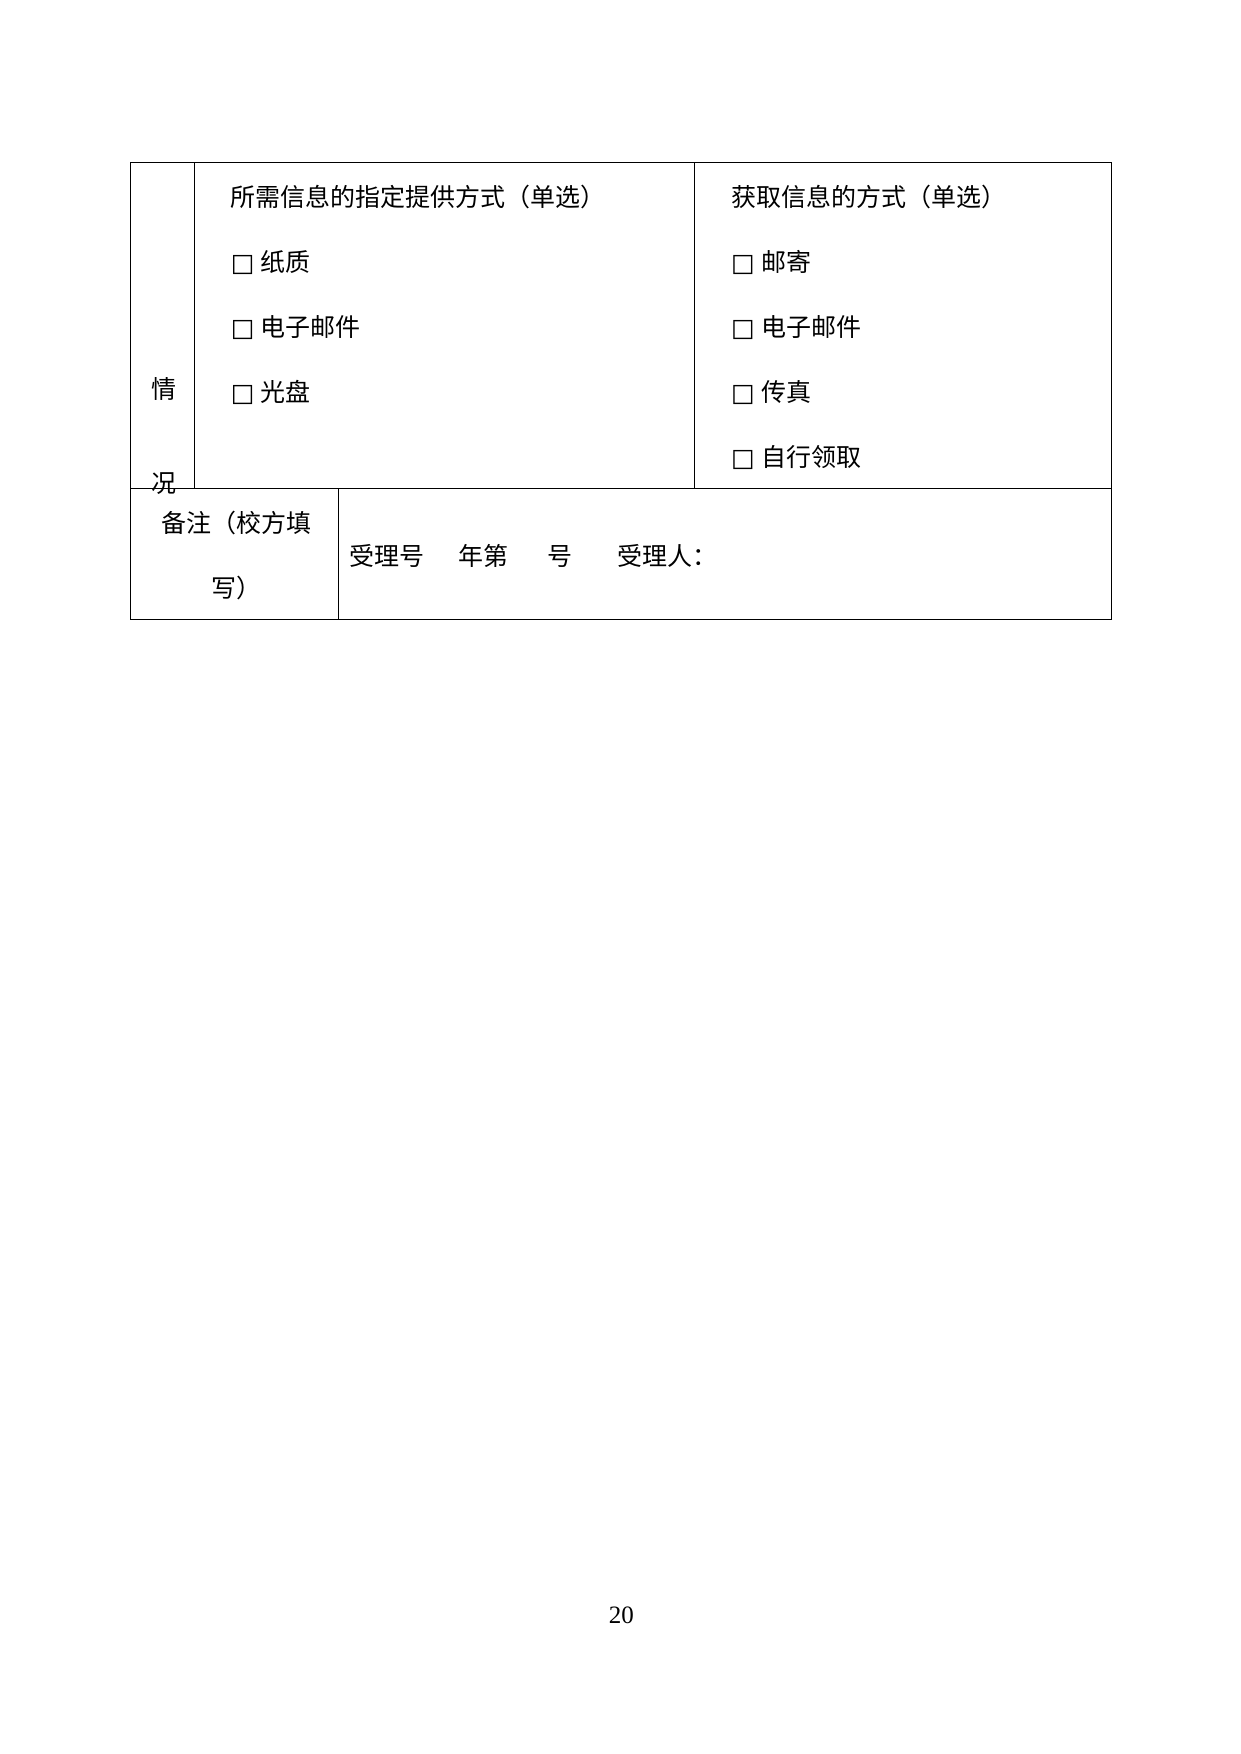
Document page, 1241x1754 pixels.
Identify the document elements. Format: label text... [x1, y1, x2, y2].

table_cell 获取信息的方式（单选） □ 邮寄 □ 电子邮件 □ 传真 □ 自行领取 [695, 163, 1111, 488]
table_cell 备注（校方填写） [131, 489, 338, 619]
table_cell 所需信息的指定提供方式（单选） □ 纸质 □ 电子邮件 □ 光盘 [195, 163, 694, 488]
table_cell 受理号 年第 号 受理人： [339, 489, 1111, 619]
